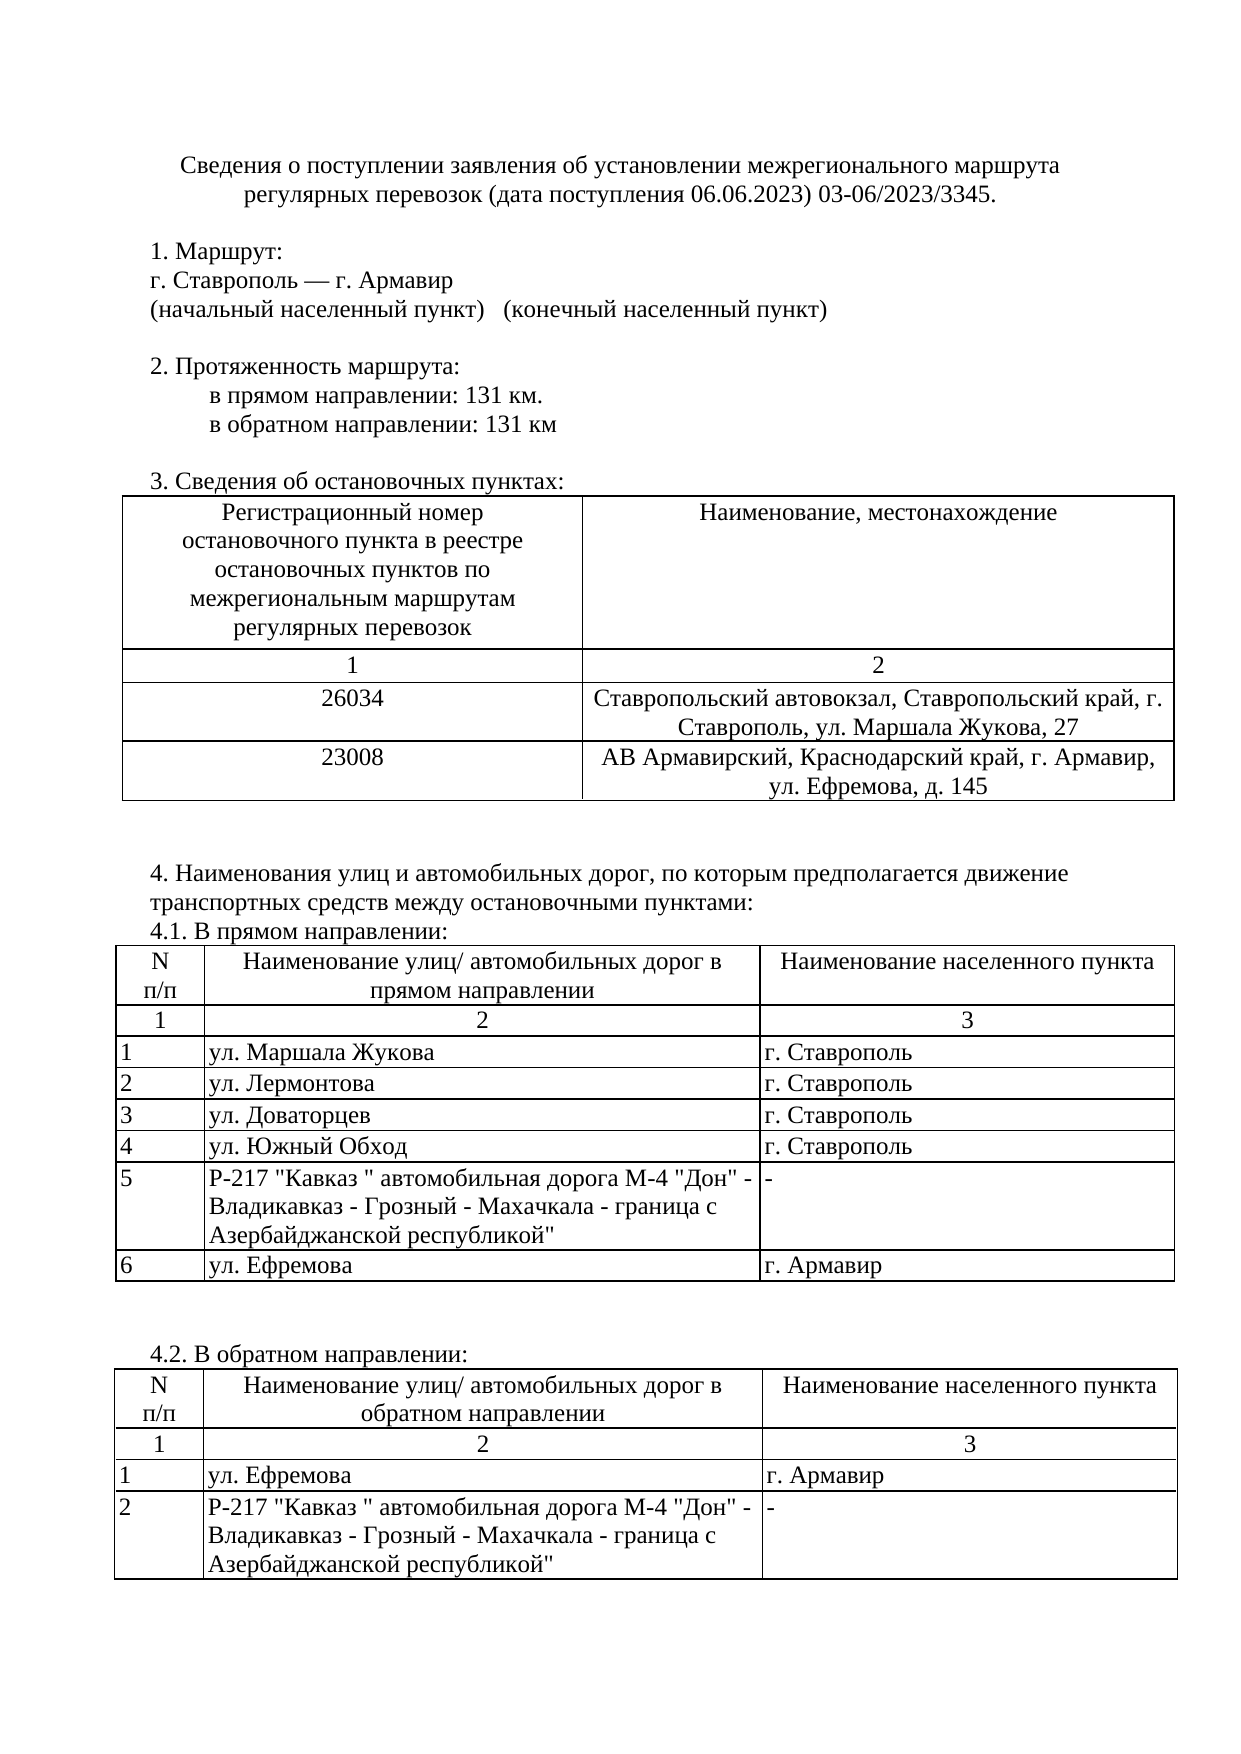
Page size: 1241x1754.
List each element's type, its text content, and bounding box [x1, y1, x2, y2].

table_cell АВ Армавирский, Краснодарский край, г. Армавир, ул. Ефремова, д. 145 [583, 742, 1173, 799]
text Сведения о поступлении заявления об установлении межрегионального маршрута регулярных перевозок (дата поступления 06.06.2023) 03-06/2023/3345. [150, 150, 1090, 207]
table_cell 26034 [123, 683, 582, 740]
table_cell 2 [205, 1006, 759, 1035]
table_header Регистрационный номер остановочного пункта в реестре остановочных пунктов по межрегиональным маршрутам регулярных перевозок [123, 497, 582, 648]
table_header Наименование улиц/ автомобильных дорог в прямом направлении [205, 946, 759, 1004]
table_cell Р-217 "Кавказ " автомобильная дорога М-4 "Дон" - Владикавказ - Грозный - Махачкала - граница с Азербайджанской республикой" [204, 1492, 762, 1578]
text в прямом направлении: 131 км. [150, 380, 1090, 409]
table_cell 4 [117, 1131, 204, 1161]
table_cell - [763, 1490, 1177, 1578]
table_header Наименование населенного пункта [761, 946, 1174, 1004]
table_cell г. Ставрополь [761, 1131, 1174, 1161]
table_cell 2 [583, 650, 1173, 681]
table_cell ул. Маршала Жукова [205, 1037, 759, 1067]
table_header Наименование улиц/ автомобильных дорог в обратном направлении [204, 1370, 762, 1427]
table_cell г. Армавир [761, 1251, 1174, 1280]
table_header N п/п [115, 1370, 203, 1427]
table_cell 1 [123, 650, 582, 681]
table_cell 5 [117, 1163, 204, 1249]
table_cell 1 [115, 1428, 203, 1459]
table_cell 1 [115, 1460, 203, 1490]
table_header N п/п [117, 946, 204, 1004]
text 3. Сведения об остановочных пунктах: [150, 466, 1090, 495]
text (начальный населенный пункт) (конечный населенный пункт) [150, 294, 1090, 322]
table_header Наименование населенного пункта [763, 1370, 1177, 1427]
table_cell ул. Ефремова [204, 1460, 762, 1490]
table_cell ул. Ефремова [205, 1251, 759, 1280]
text 2. Протяженность маршрута: [150, 351, 1090, 380]
table_cell г. Ставрополь [761, 1037, 1174, 1067]
table_cell 3 [761, 1006, 1174, 1035]
text 4.1. В прямом направлении: [150, 916, 1090, 945]
table_cell 2 [117, 1068, 204, 1098]
table_cell г. Ставрополь [761, 1068, 1174, 1098]
table_cell 3 [763, 1427, 1177, 1459]
table_cell 6 [117, 1251, 204, 1280]
table_cell 1 [117, 1006, 204, 1035]
table_cell Р-217 "Кавказ " автомобильная дорога М-4 "Дон" - Владикавказ - Грозный - Махачкала - граница с Азербайджанской республикой" [205, 1163, 759, 1249]
table_cell 23008 [123, 742, 582, 799]
table_cell ул. Южный Обход [205, 1131, 759, 1161]
table_cell 1 [117, 1037, 204, 1067]
table_cell 2 [115, 1491, 203, 1578]
table_cell ул. Доваторцев [205, 1100, 759, 1130]
table_cell г. Армавир [763, 1459, 1177, 1490]
table_cell 3 [117, 1100, 204, 1130]
table_cell - [761, 1163, 1174, 1249]
text 1. Маршрут: [150, 236, 1090, 265]
text г. Ставрополь — г. Армавир [150, 265, 1090, 294]
text в обратном направлении: 131 км [150, 409, 1090, 437]
text 4.2. В обратном направлении: [150, 1339, 1090, 1368]
table_cell Ставропольский автовокзал, Ставропольский край, г. Ставрополь, ул. Маршала Жукова, 27 [583, 683, 1173, 740]
table_header Наименование, местонахождение [583, 497, 1173, 648]
text 4. Наименования улиц и автомобильных дорог, по которым предполагается движение транспортных средств между остановочными пунктами: [150, 858, 1090, 916]
table_cell г. Ставрополь [761, 1100, 1174, 1130]
table_cell 2 [204, 1429, 762, 1459]
table_cell ул. Лермонтова [205, 1068, 759, 1098]
